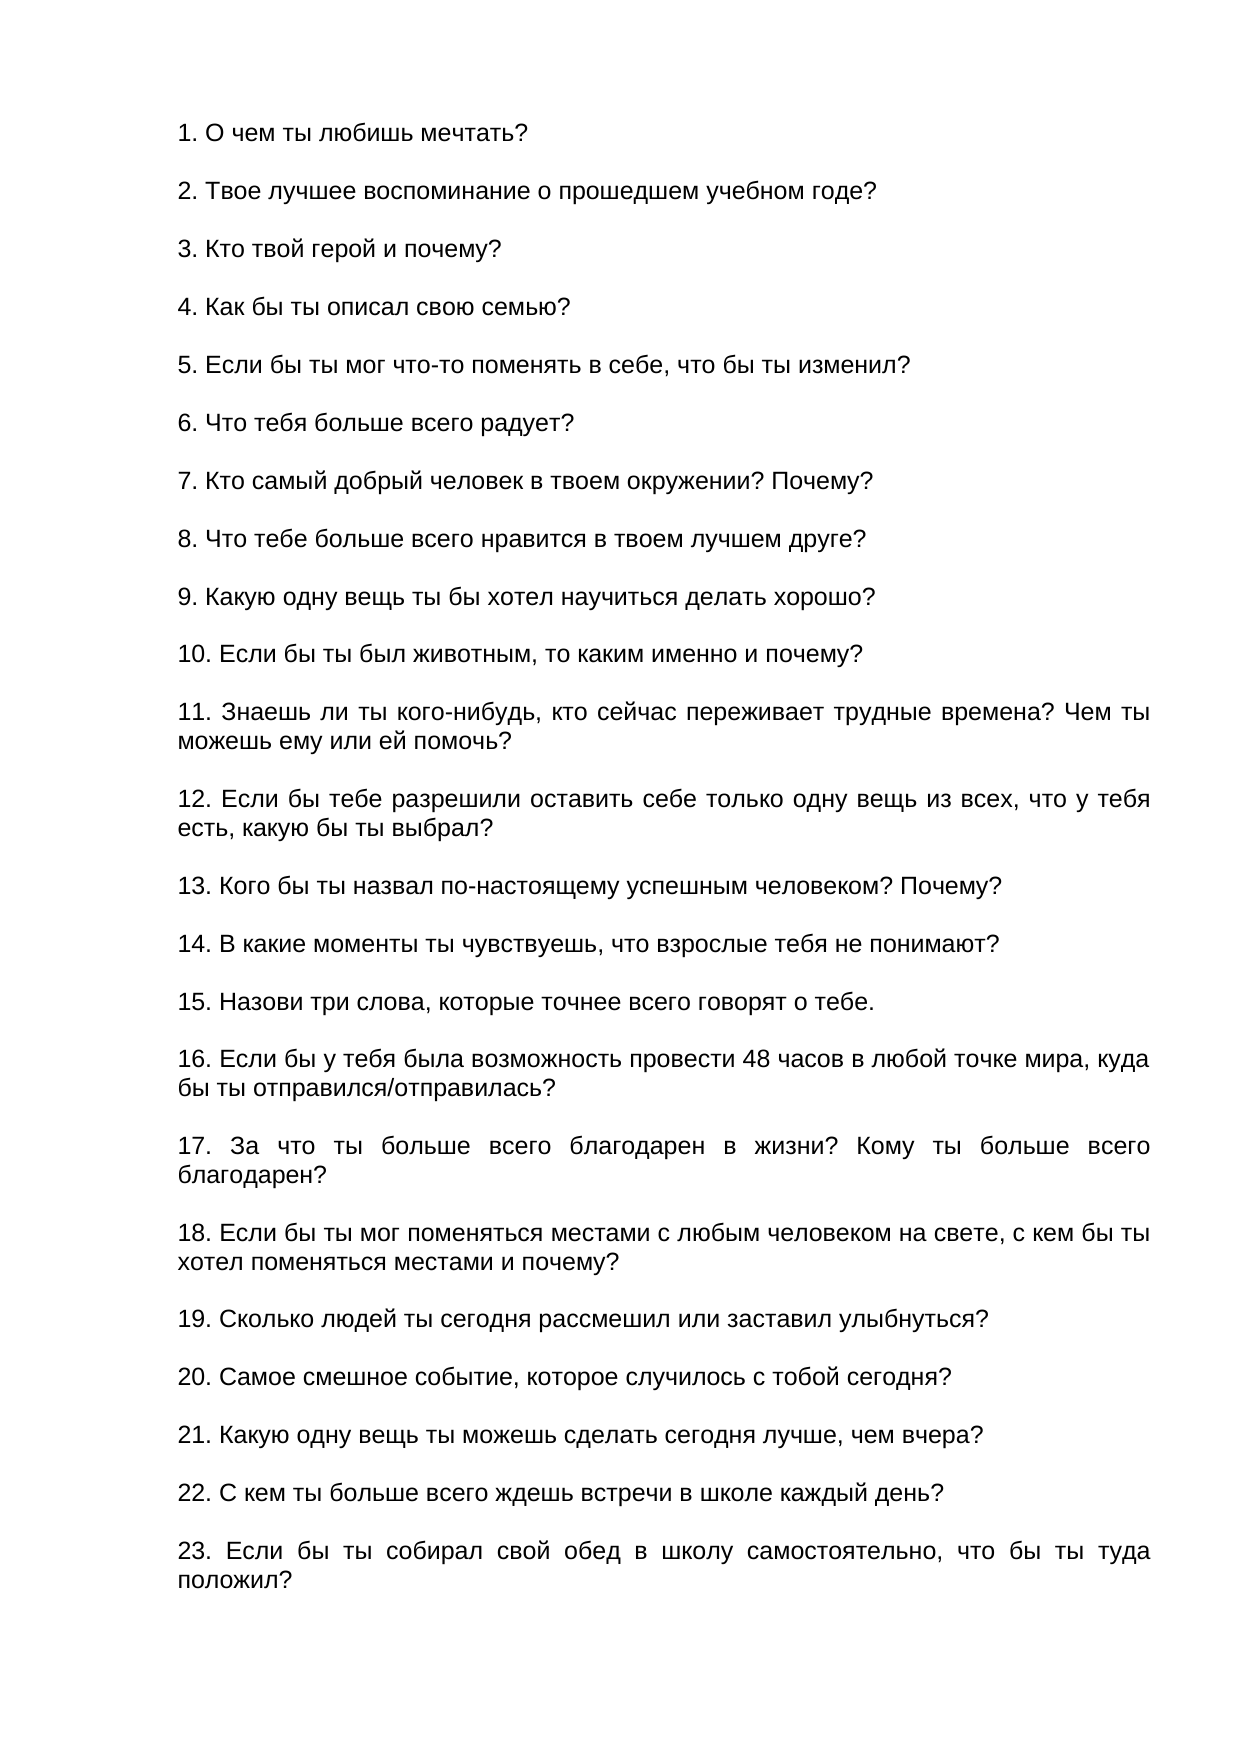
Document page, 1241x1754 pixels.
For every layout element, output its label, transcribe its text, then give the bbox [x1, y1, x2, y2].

text 6. Что тебя больше всего радует? [177, 408, 1152, 436]
text 8. Что тебе больше всего нравится в твоем лучшем друге? [177, 523, 1152, 552]
text 10. Если бы ты был животным, то каким именно и почему? [177, 639, 1152, 668]
text 16. Если бы у тебя была возможность провести 48 часов в любой точке мира, куда бы ты отправился/отправилась? [177, 1044, 1152, 1102]
text 13. Кого бы ты назвал по-настоящему успешным человеком? Почему? [177, 871, 1152, 899]
text 19. Сколько людей ты сегодня рассмешил или заставил улыбнуться? [177, 1304, 1152, 1333]
text 21. Какую одну вещь ты можешь сделать сегодня лучше, чем вчера? [177, 1420, 1152, 1449]
text 15. Назови три слова, которые точнее всего говорят о тебе. [177, 986, 1152, 1015]
text 2. Твое лучшее воспоминание о прошедшем учебном годе? [177, 176, 1152, 205]
text 4. Как бы ты описал свою семью? [177, 292, 1152, 321]
text 14. В какие моменты ты чувствуешь, что взрослые тебя не понимают? [177, 928, 1152, 957]
text 20. Самое смешное событие, которое случилось с тобой сегодня? [177, 1362, 1152, 1391]
text 17. За что ты больше всего благодарен в жизни? Кому ты больше всего благодарен? [177, 1131, 1152, 1188]
text 12. Если бы тебе разрешили оставить себе только одну вещь из всех, что у тебя есть, какую бы ты выбрал? [177, 784, 1152, 841]
text 3. Кто твой герой и почему? [177, 234, 1152, 263]
text 1. О чем ты любишь мечтать? [177, 118, 1152, 147]
text 22. С кем ты больше всего ждешь встречи в школе каждый день? [177, 1478, 1152, 1507]
text 11. Знаешь ли ты кого-нибудь, кто сейчас переживает трудные времена? Чем ты можешь ему или ей помочь? [177, 697, 1152, 755]
text 5. Если бы ты мог что-то поменять в себе, что бы ты изменил? [177, 350, 1152, 378]
text 7. Кто самый добрый человек в твоем окружении? Почему? [177, 466, 1152, 494]
text 18. Если бы ты мог поменяться местами с любым человеком на свете, с кем бы ты хотел поменяться местами и почему? [177, 1218, 1152, 1275]
text 9. Какую одну вещь ты бы хотел научиться делать хорошо? [177, 581, 1152, 610]
text 23. Если бы ты собирал свой обед в школу самостоятельно, что бы ты туда положил? [177, 1536, 1152, 1593]
